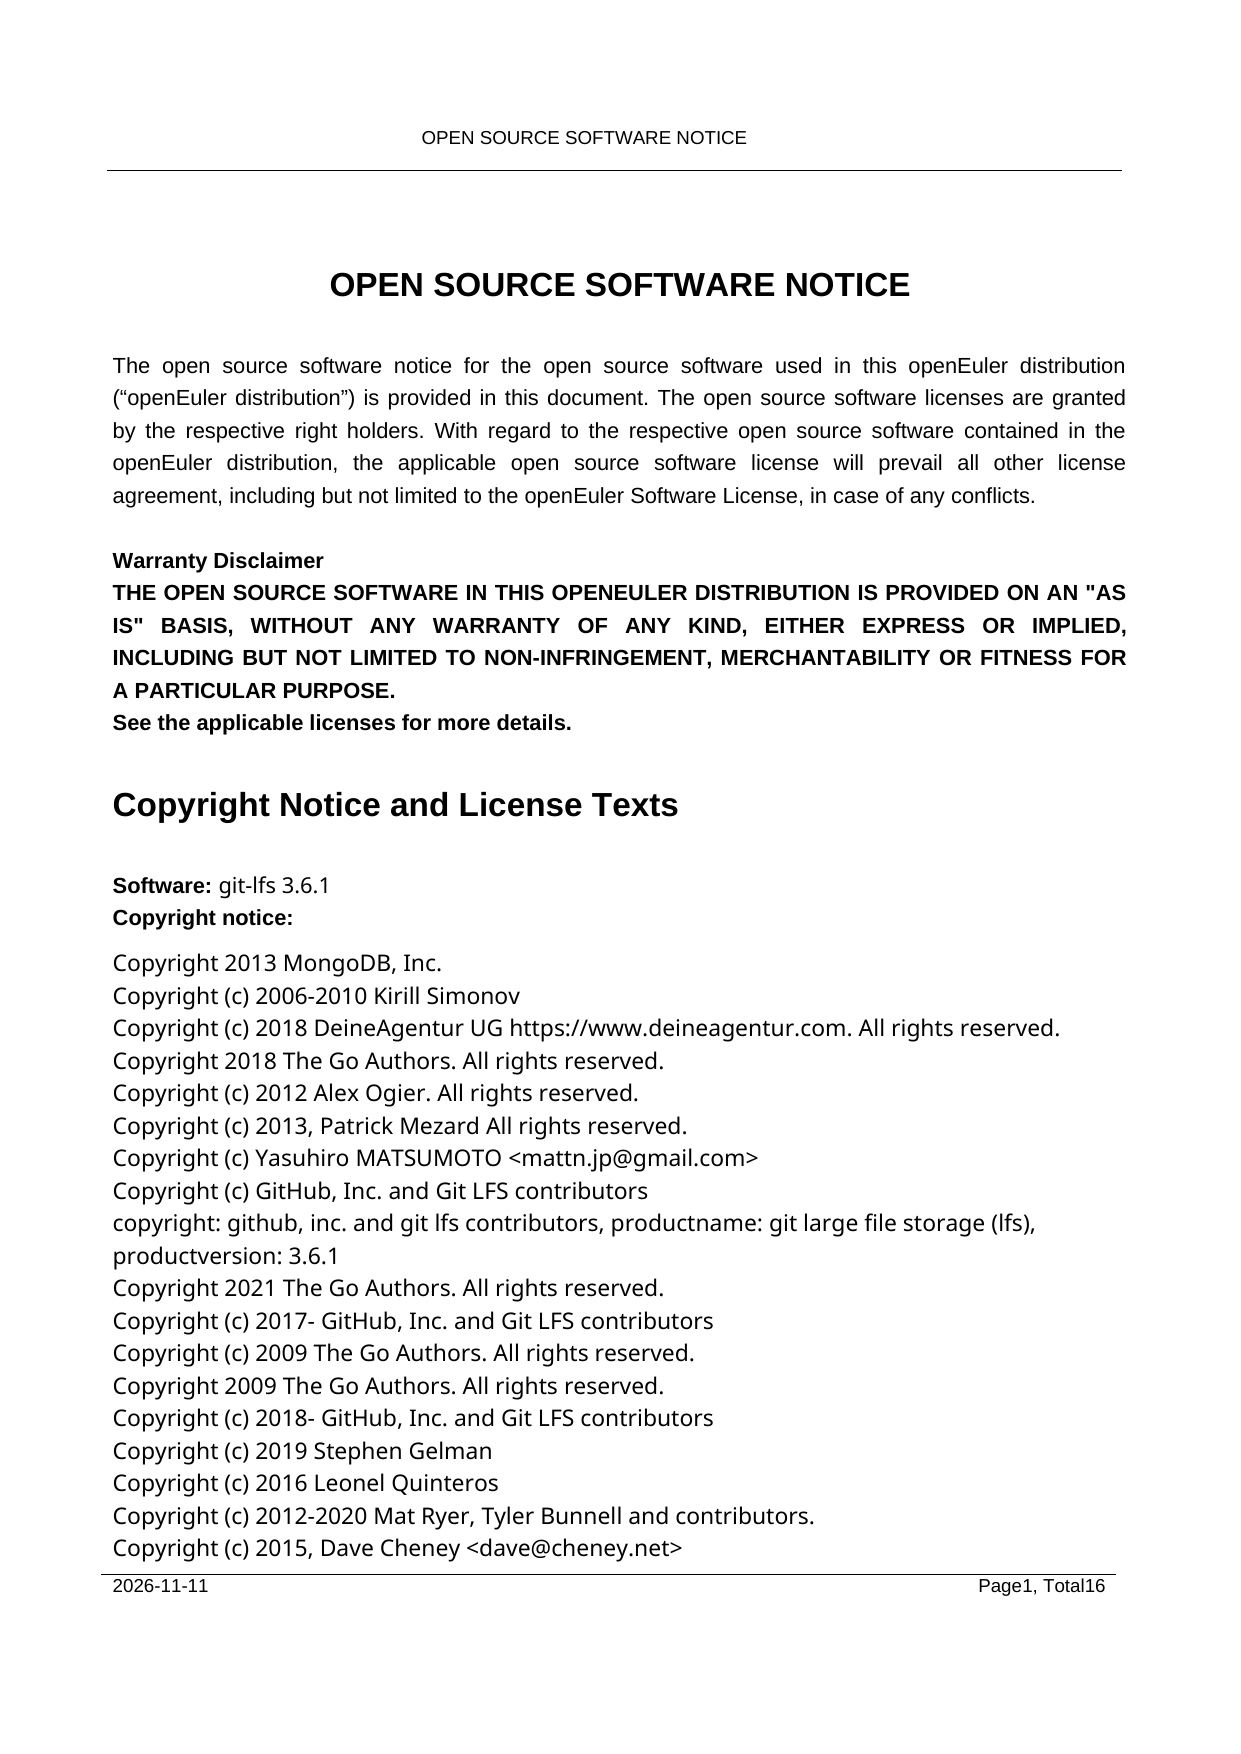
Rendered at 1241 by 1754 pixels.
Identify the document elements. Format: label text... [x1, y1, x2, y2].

text THE OPEN SOURCE SOFTWARE IN THIS OPENEULER DISTRIBUTION IS PROVIDED ON AN "AS IS" BASIS, WITHOUT ANY WARRANTY OF ANY KIND, EITHER EXPRESS OR IMPLIED, INCLUDING BUT NOT LIMITED TO NON-INFRINGEMENT, MERCHANTABILITY OR FITNESS FOR A PARTICULAR PURPOSE. See the applicable licenses for more details. [112, 576, 1128, 739]
text Copyright Notice and License Texts [112, 771, 1128, 836]
text Warranty Disclaimer [112, 544, 1128, 576]
text OPEN SOURCE SOFTWARE NOTICE [112, 251, 1128, 316]
title Software: git-lfs 3.6.1 [112, 869, 1128, 901]
text The open source software notice for the open source software used in this openEuler distribution (“openEuler distribution”) is provided in this document. The open source software licenses are granted by the respective right holders. With regard to the respective open source software contained in the openEuler distribution, the applicable open source software license will prevail all other license agreement, including but not limited to the openEuler Software License, in case of any conflicts. [112, 349, 1128, 511]
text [112, 947, 1128, 1564]
text Copyright notice: [112, 901, 1128, 934]
